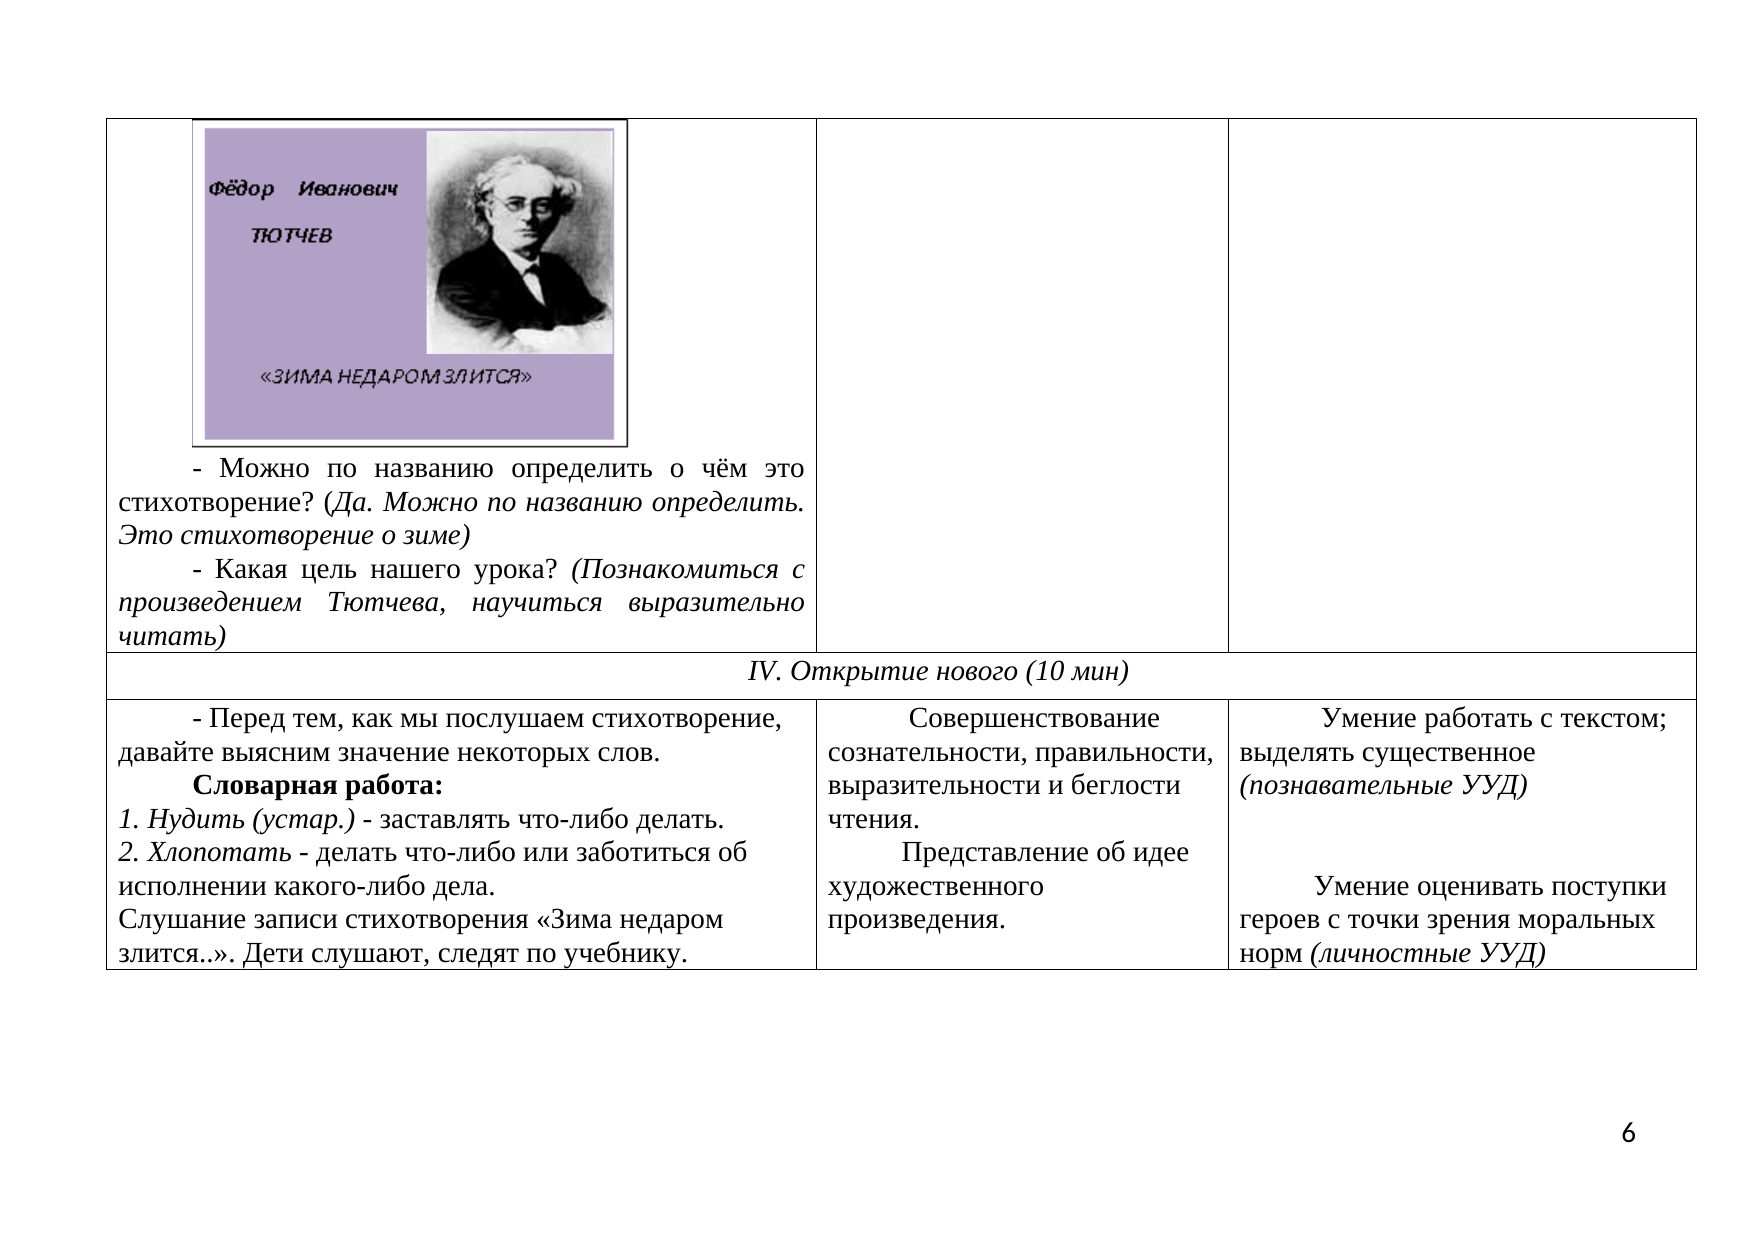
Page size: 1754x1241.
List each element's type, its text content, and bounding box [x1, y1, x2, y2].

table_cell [817, 700, 1228, 969]
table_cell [107, 119, 816, 652]
table_cell IV. Открытие нового (10 мин) [107, 653, 1696, 699]
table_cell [817, 119, 1228, 652]
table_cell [1229, 700, 1696, 969]
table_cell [107, 700, 816, 969]
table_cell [1229, 119, 1696, 652]
picture [192, 119, 630, 451]
